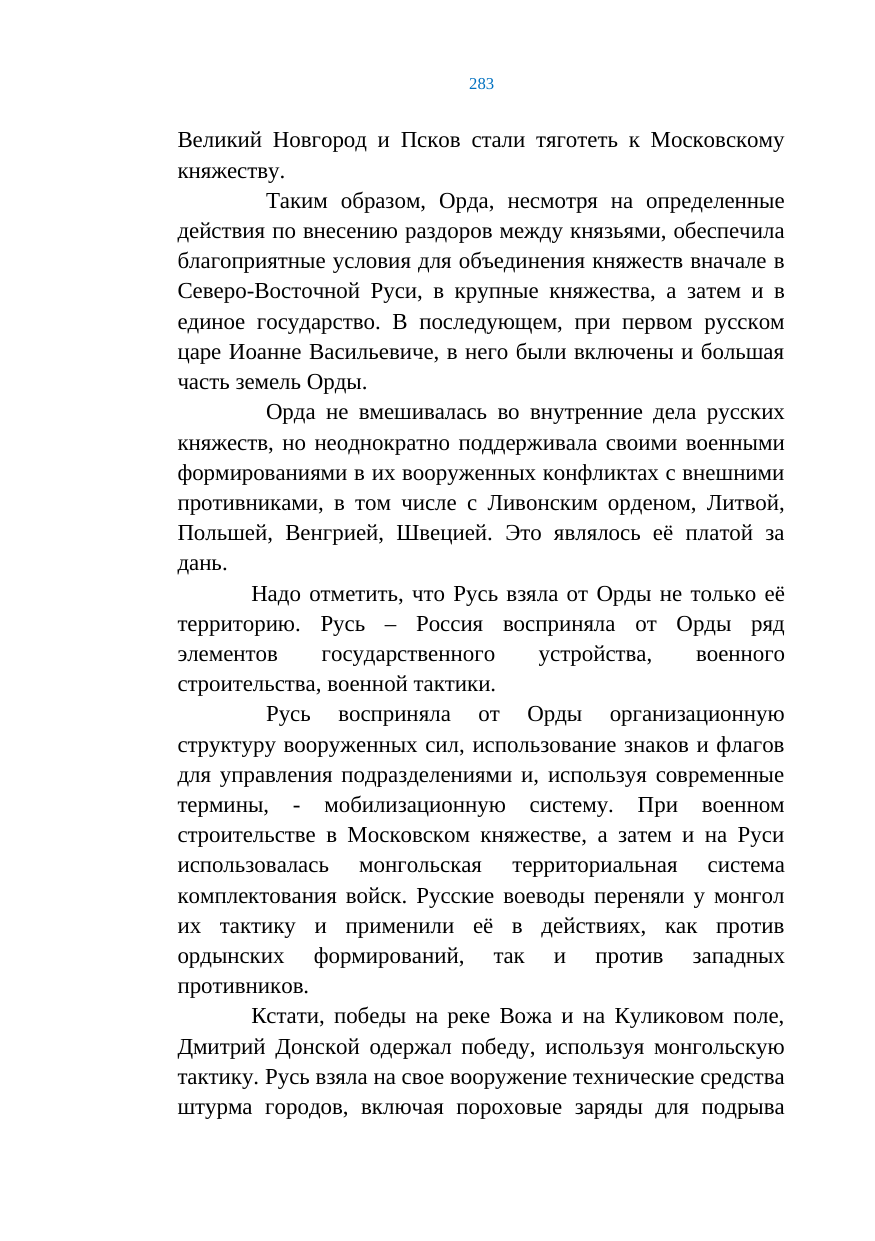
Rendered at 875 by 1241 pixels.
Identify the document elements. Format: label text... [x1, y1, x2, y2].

text Надо отметить, что Русь взяла от Орды не только её территорию. Русь – Россия восприняла от Орды ряд элементов государственного устройства, военного строительства, военной тактики. [177, 580, 786, 697]
text Русь восприняла от Орды организационную структуру вооруженных сил, использование знаков и флагов для управления подразделениями и, используя современные термины, - мобилизационную систему. При военном строительстве в Московском княжестве, а затем и на Руси использовалась монгольская территориальная система комплектования войск. Русские воеводы переняли у монгол их тактику и применили её в действиях, как против ордынских формирований, так и против западных противников. [177, 701, 786, 999]
text Таким образом, Орда, несмотря на определенные действия по внесению раздоров между князьями, обеспечила благоприятные условия для объединения княжеств вначале в Северо-Восточной Руси, в крупные княжества, а затем и в единое государство. В последующем, при первом русском царе Иоанне Васильевиче, в него были включены и большая часть земель Орды. [177, 187, 786, 394]
text Орда не вмешивалась во внутренние дела русских княжеств, но неоднократно поддерживала своими военными формированиями в их вооруженных конфликтах с внешними противниками, в том числе с Ливонским орденом, Литвой, Польшей, Венгрией, Швецией. Это являлось её платой за дань. [177, 398, 786, 576]
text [177, 1003, 786, 1119]
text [177, 127, 786, 183]
